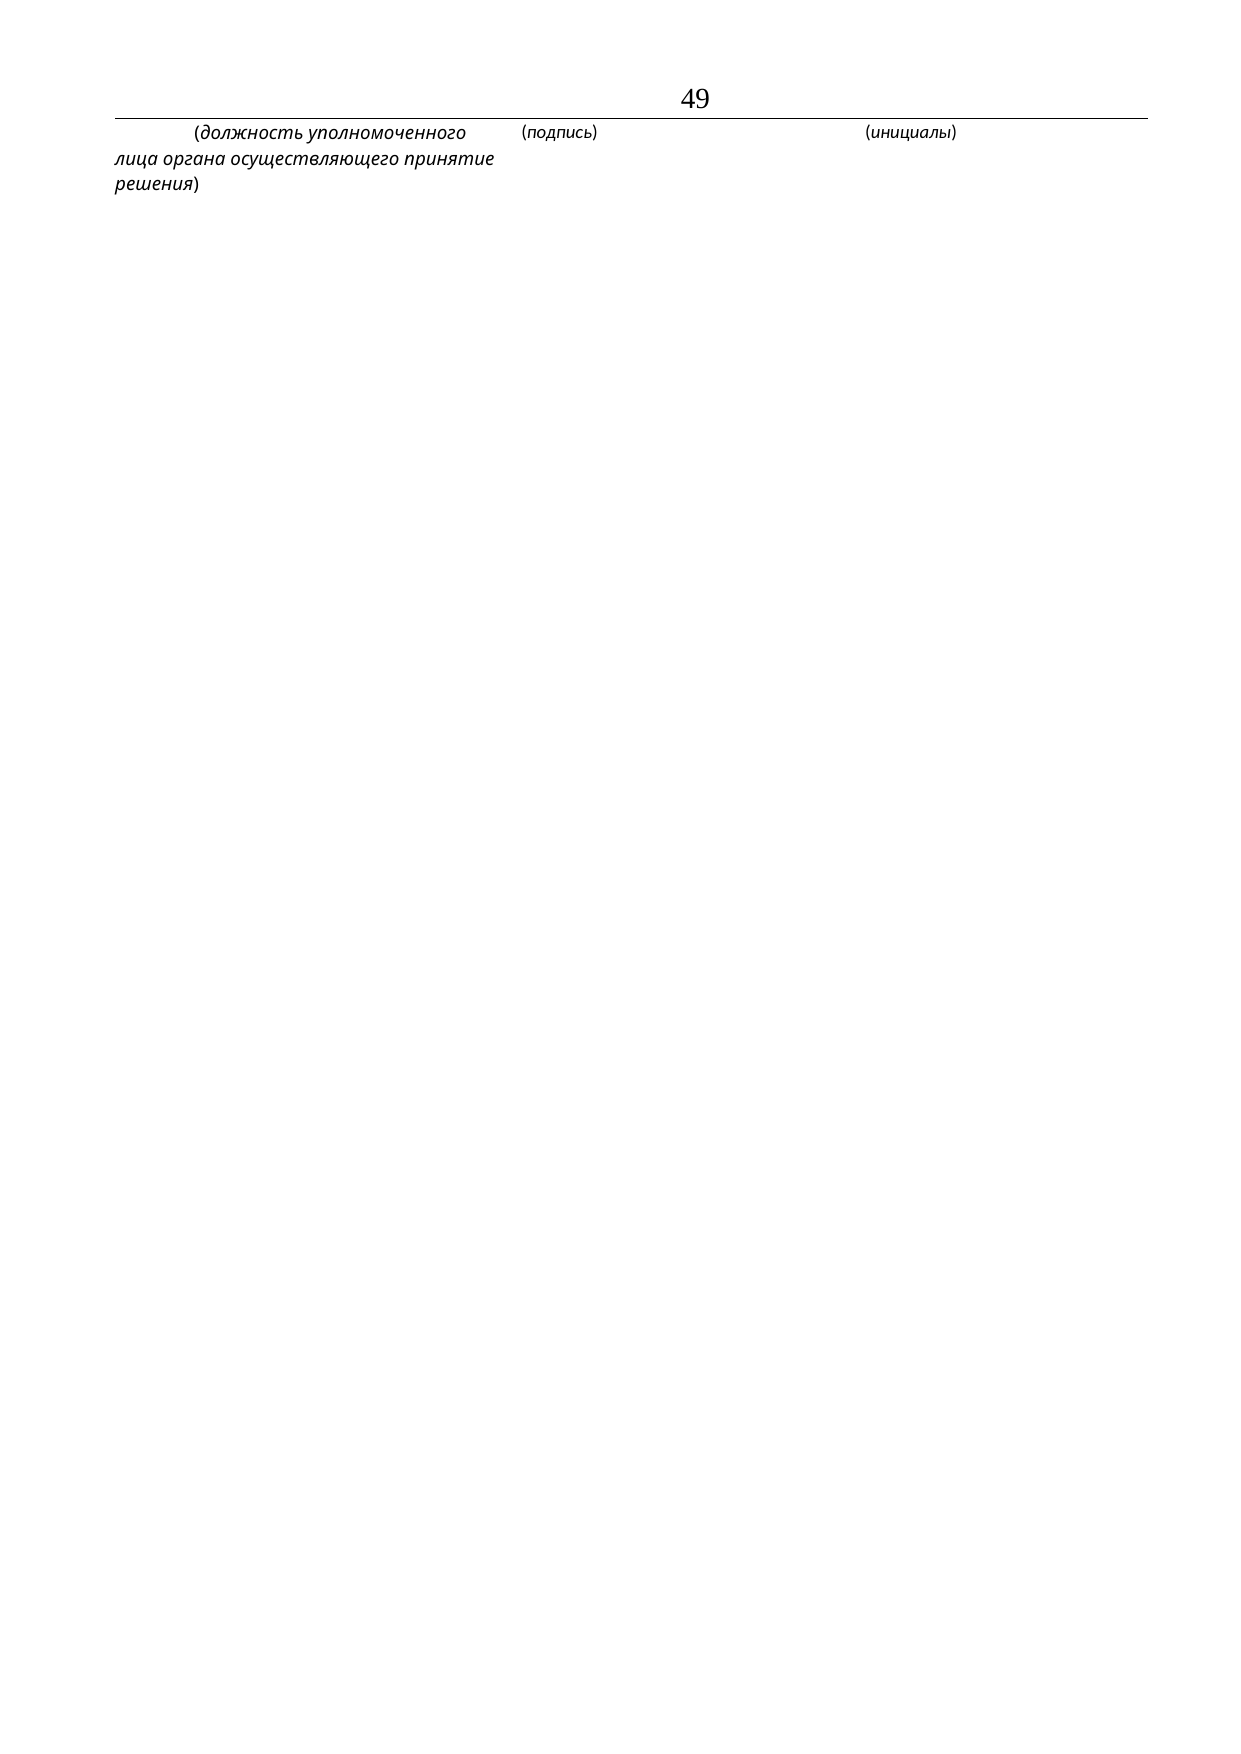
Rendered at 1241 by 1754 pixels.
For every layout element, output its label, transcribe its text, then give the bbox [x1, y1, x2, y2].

text (должность уполномоченного лица органа осуществляющего принятие решения) [115, 119, 1148, 196]
